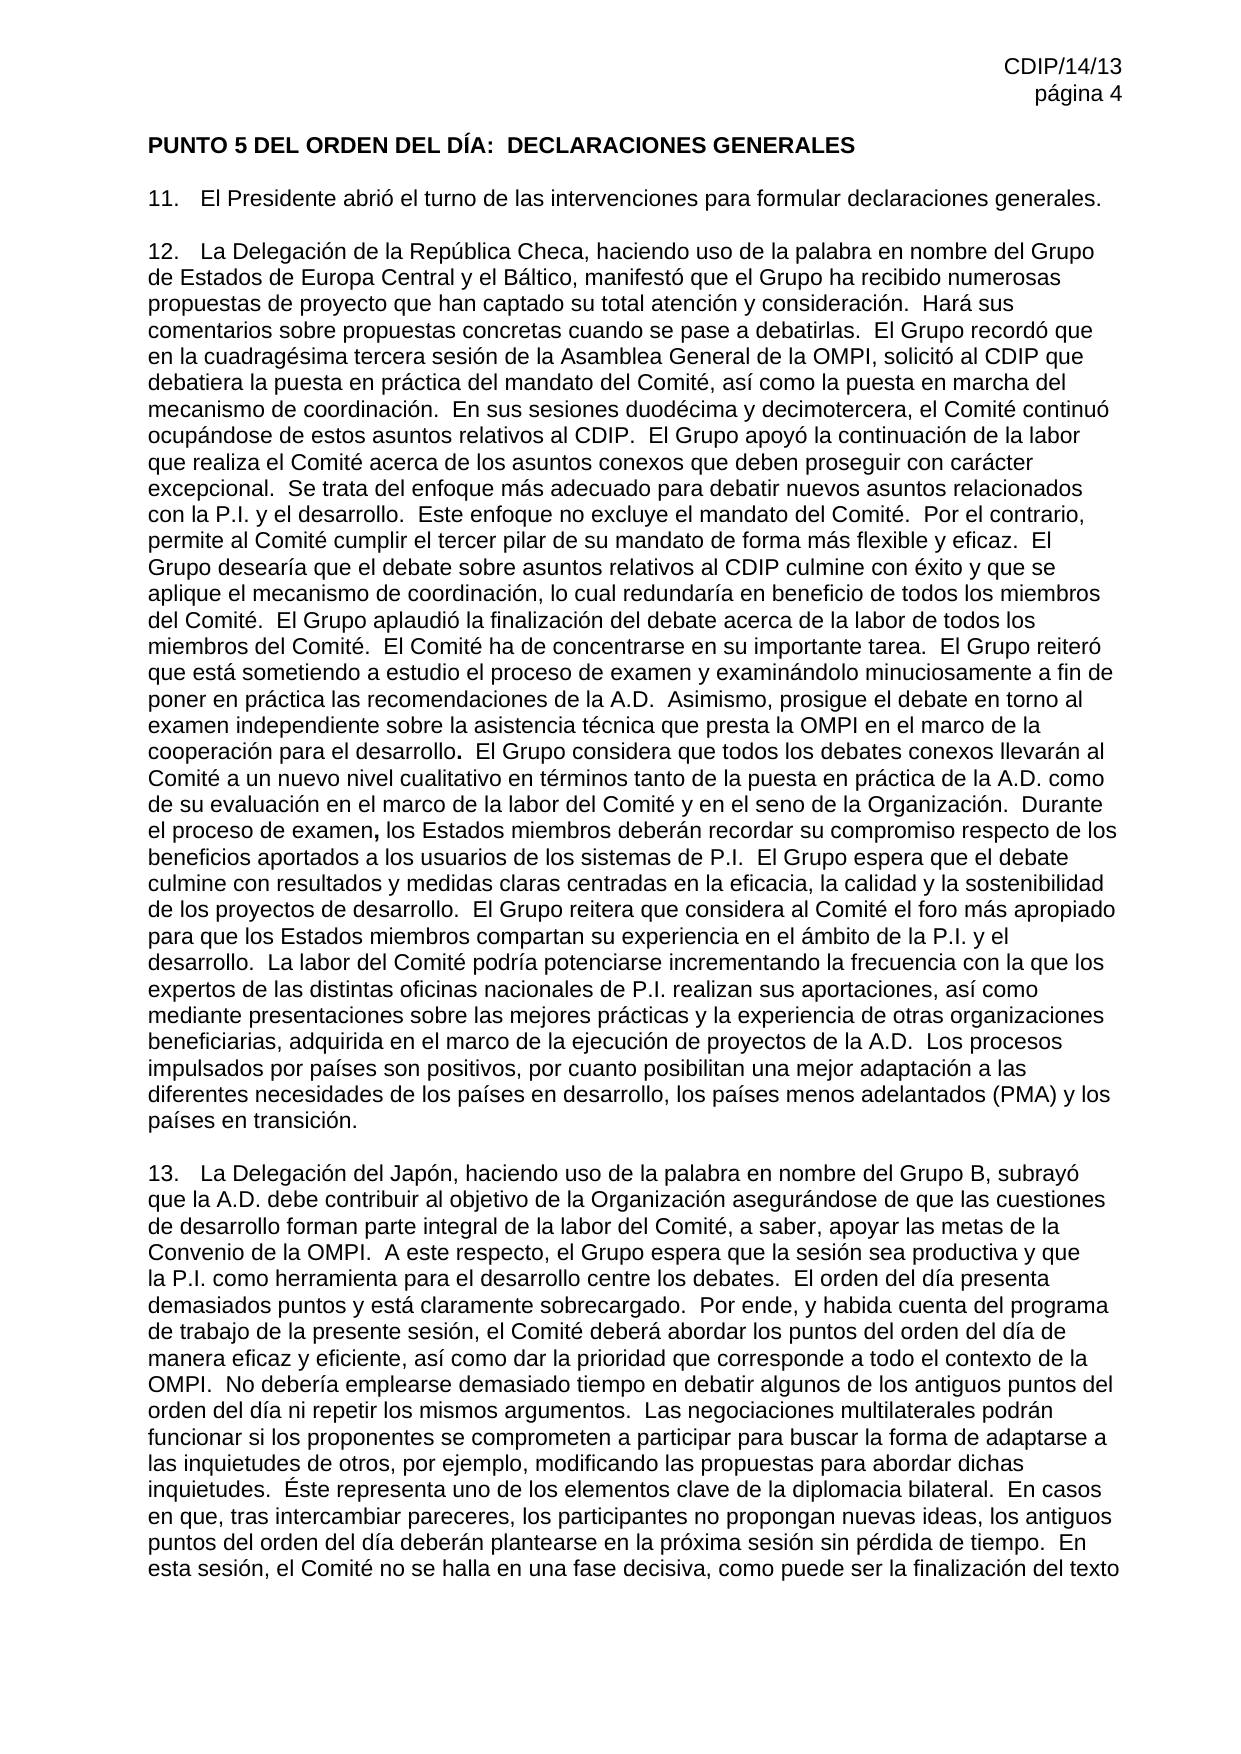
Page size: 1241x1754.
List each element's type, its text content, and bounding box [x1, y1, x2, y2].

list El Presidente abrió el turno de las intervenciones para formular declaraciones generales. [148, 185, 1122, 211]
list La Delegación de la República Checa, haciendo uso de la palabra en nombre del Grupo de Estados de Europa Central y el Báltico, manifestó que el Grupo ha recibido numerosas propuestas de proyecto que han captado su total atención y consideración. Hará sus comentarios sobre propuestas concretas cuando se pase a debatirlas. El Grupo recordó que en la cuadragésima tercera sesión de la Asamblea General de la OMPI, solicitó al CDIP que debatiera la puesta en práctica del mandato del Comité, así como la puesta en marcha del mecanismo de coordinación. En sus sesiones duodécima y decimotercera, el Comité continuó ocupándose de estos asuntos relativos al CDIP. El Grupo apoyó la continuación de la labor que realiza el Comité acerca de los asuntos conexos que deben proseguir con carácter excepcional. Se trata del enfoque más adecuado para debatir nuevos asuntos relacionados con la P.I. y el desarrollo. Este enfoque no excluye el mandato del Comité. Por el contrario, permite al Comité cumplir el tercer pilar de su mandato de forma más flexible y eficaz. El Grupo desearía que el debate sobre asuntos relativos al CDIP culmine con éxito y que se aplique el mecanismo de coordinación, lo cual redundaría en beneficio de todos los miembros del Comité. El Grupo aplaudió la finalización del debate acerca de la labor de todos los miembros del Comité. El Comité ha de concentrarse en su importante tarea. El Grupo reiteró que está sometiendo a estudio el proceso de examen y examinándolo minuciosamente a fin de poner en práctica las recomendaciones de la A.D. Asimismo, prosigue el debate en torno al examen independiente sobre la asistencia técnica que presta la OMPI en el marco de la cooperación para el desarrollo. El Grupo considera que todos los debates conexos llevarán al Comité a un nuevo nivel cualitativo en términos tanto de la puesta en práctica de la A.D. como de su evaluación en el marco de la labor del Comité y en el seno de la Organización. Durante el proceso de examen, los Estados miembros deberán recordar su compromiso respecto de los beneficios aportados a los usuarios de los sistemas de P.I. El Grupo espera que el debate culmine con resultados y medidas claras centradas en la eficacia, la calidad y la sostenibilidad de los proyectos de desarrollo. El Grupo reitera que considera al Comité el foro más apropiado para que los Estados miembros compartan su experiencia en el ámbito de la P.I. y el desarrollo. La labor del Comité podría potenciarse incrementando la frecuencia con la que los expertos de las distintas oficinas nacionales de P.I. realizan sus aportaciones, así como mediante presentaciones sobre las mejores prácticas y la experiencia de otras organizaciones beneficiarias, adquirida en el marco de la ejecución de proyectos de la A.D. Los procesos impulsados por países son positivos, por cuanto posibilitan una mejor adaptación a las diferentes necesidades de los países en desarrollo, los países menos adelantados (PMA) y los países en transición. [148, 238, 1122, 1134]
text PUNTO 5 DEL ORDEN DEL DÍA: DECLARACIONES GENERALES [148, 132, 1122, 158]
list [148, 1160, 1122, 1582]
